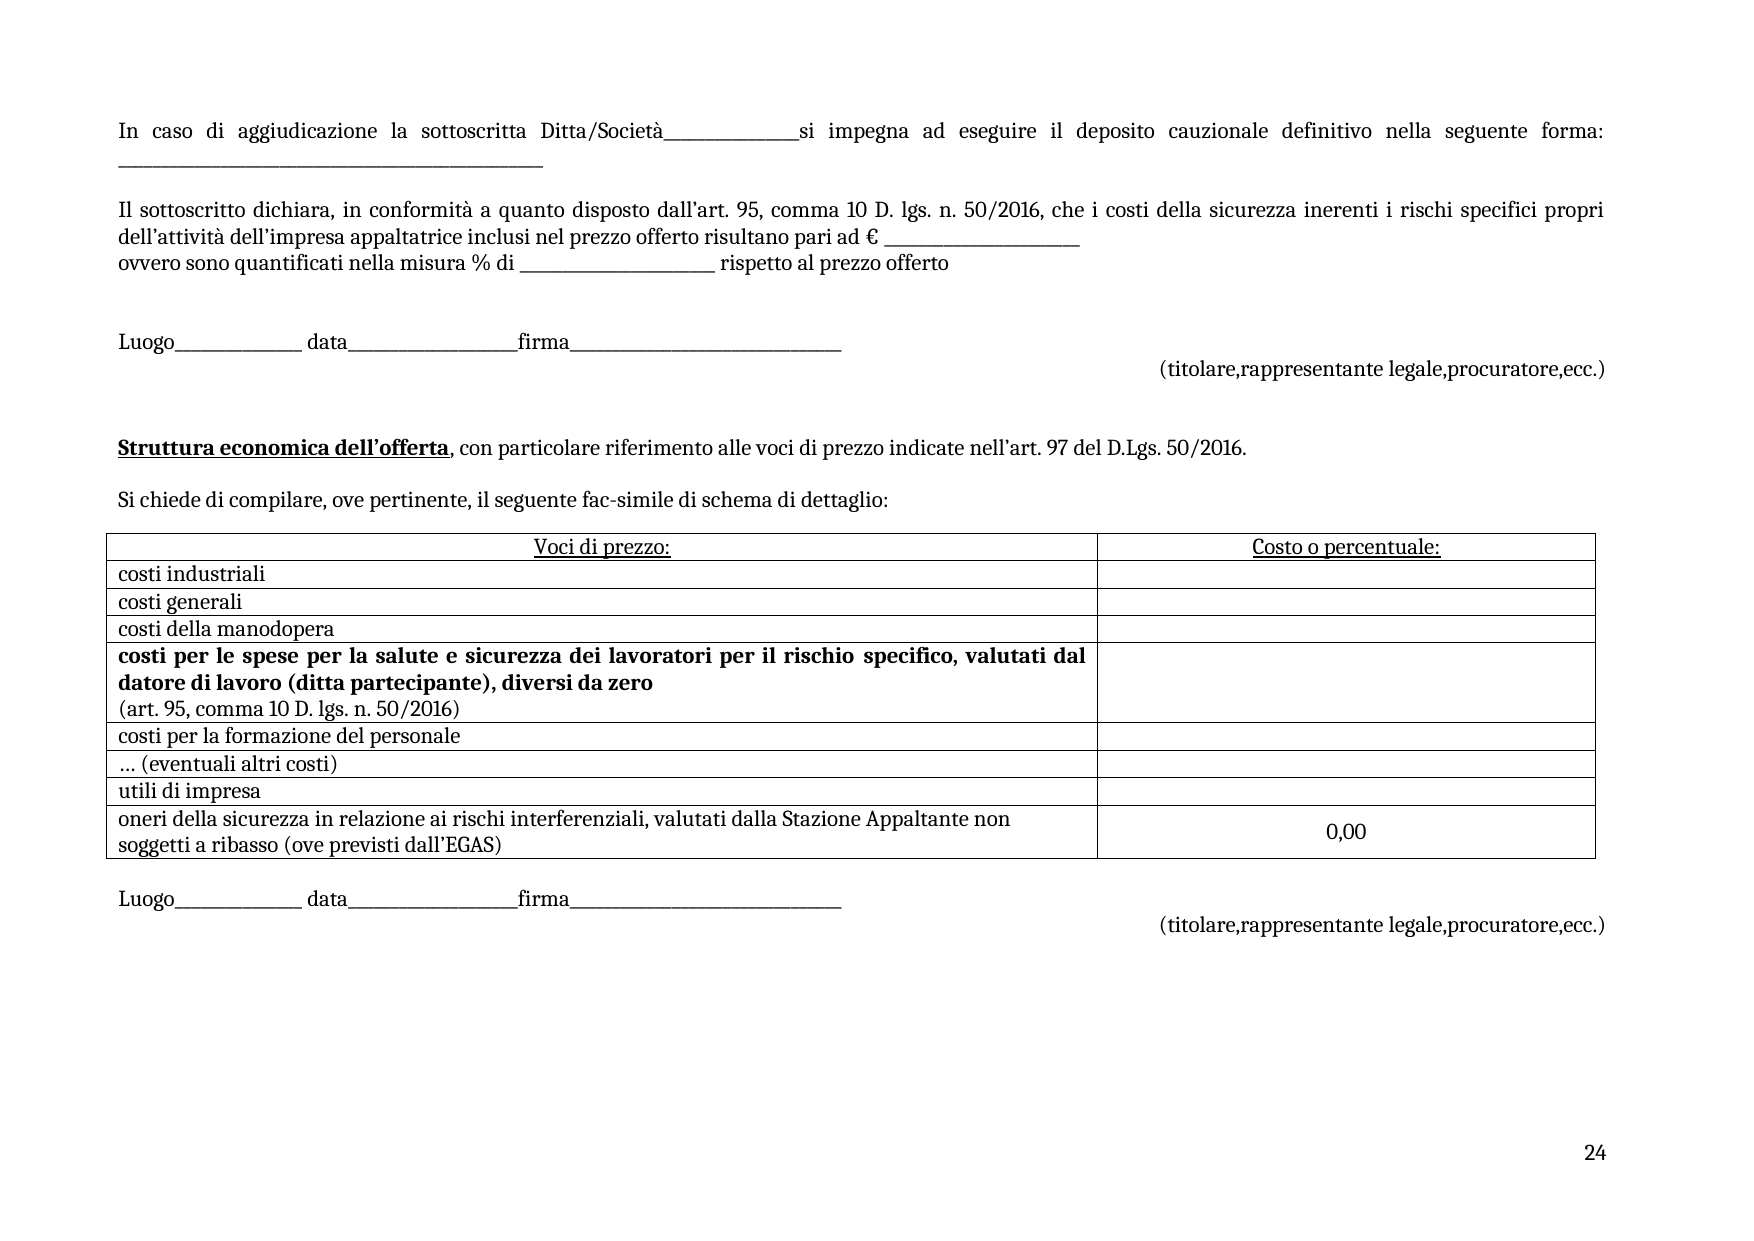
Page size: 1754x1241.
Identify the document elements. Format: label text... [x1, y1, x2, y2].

table_header Costo o percentuale: [1098, 534, 1595, 560]
table_cell costi della manodopera [107, 616, 1097, 642]
text Luogo_______________ data____________________firma________________________________ [118, 329, 1606, 355]
table_cell utili di impresa [107, 778, 1097, 804]
text ovvero sono quantificati nella misura % di _______________________ rispetto al prezzo offerto [118, 250, 1606, 276]
table_cell costi industriali [107, 561, 1097, 587]
table_cell [1098, 723, 1595, 750]
table_cell [1098, 778, 1595, 804]
text Luogo_______________ data____________________firma________________________________ [118, 886, 1606, 912]
text Il sottoscritto dichiara, in conformità a quanto disposto dall’art. 95, comma 10 D. lgs. n. 50/2016, che i costi della sicurezza inerenti i rischi specifici propri dell’attività dell’impresa appaltatrice inclusi nel prezzo offerto risultano pari ad € _______________________ [118, 197, 1606, 250]
text (titolare,rappresentante legale,procuratore,ecc.) [118, 912, 1606, 938]
table_cell [1098, 643, 1595, 722]
table_cell costi per le spese per la salute e sicurezza dei lavoratori per il rischio specifico, valutati dal datore di lavoro (ditta partecipante), diversi da zero (art. 95, comma 10 D. lgs. n. 50/2016) [107, 643, 1097, 722]
table_cell … (eventuali altri costi) [107, 751, 1097, 777]
text Si chiede di compilare, ove pertinente, il seguente fac-simile di schema di dettaglio: [118, 487, 1606, 513]
table_cell oneri della sicurezza in relazione ai rischi interferenziali, valutati dalla Stazione Appaltante non soggetti a ribasso (ove previsti dall’EGAS) [107, 806, 1097, 858]
text (titolare,rappresentante legale,procuratore,ecc.) [118, 355, 1606, 382]
table_cell costi generali [107, 589, 1097, 615]
table_header Voci di prezzo: [107, 534, 1097, 560]
text In caso di aggiudicazione /Società________________si impegna ad eseguire il deposito cauzionale definitivo nella seguente forma: __________________________________________________ [118, 118, 1606, 171]
text Struttura economica dell’offerta, con particolare riferimento alle voci di prezzo indicate nell’art. 97 del D.Lgs. 50/2016. [118, 434, 1606, 461]
table_cell [1098, 561, 1595, 587]
table_cell costi per la formazione del personale [107, 723, 1097, 750]
table_cell [1098, 751, 1595, 777]
table_cell 0,00 [1098, 806, 1595, 858]
table_cell [1098, 616, 1595, 642]
table_cell [1098, 589, 1595, 615]
